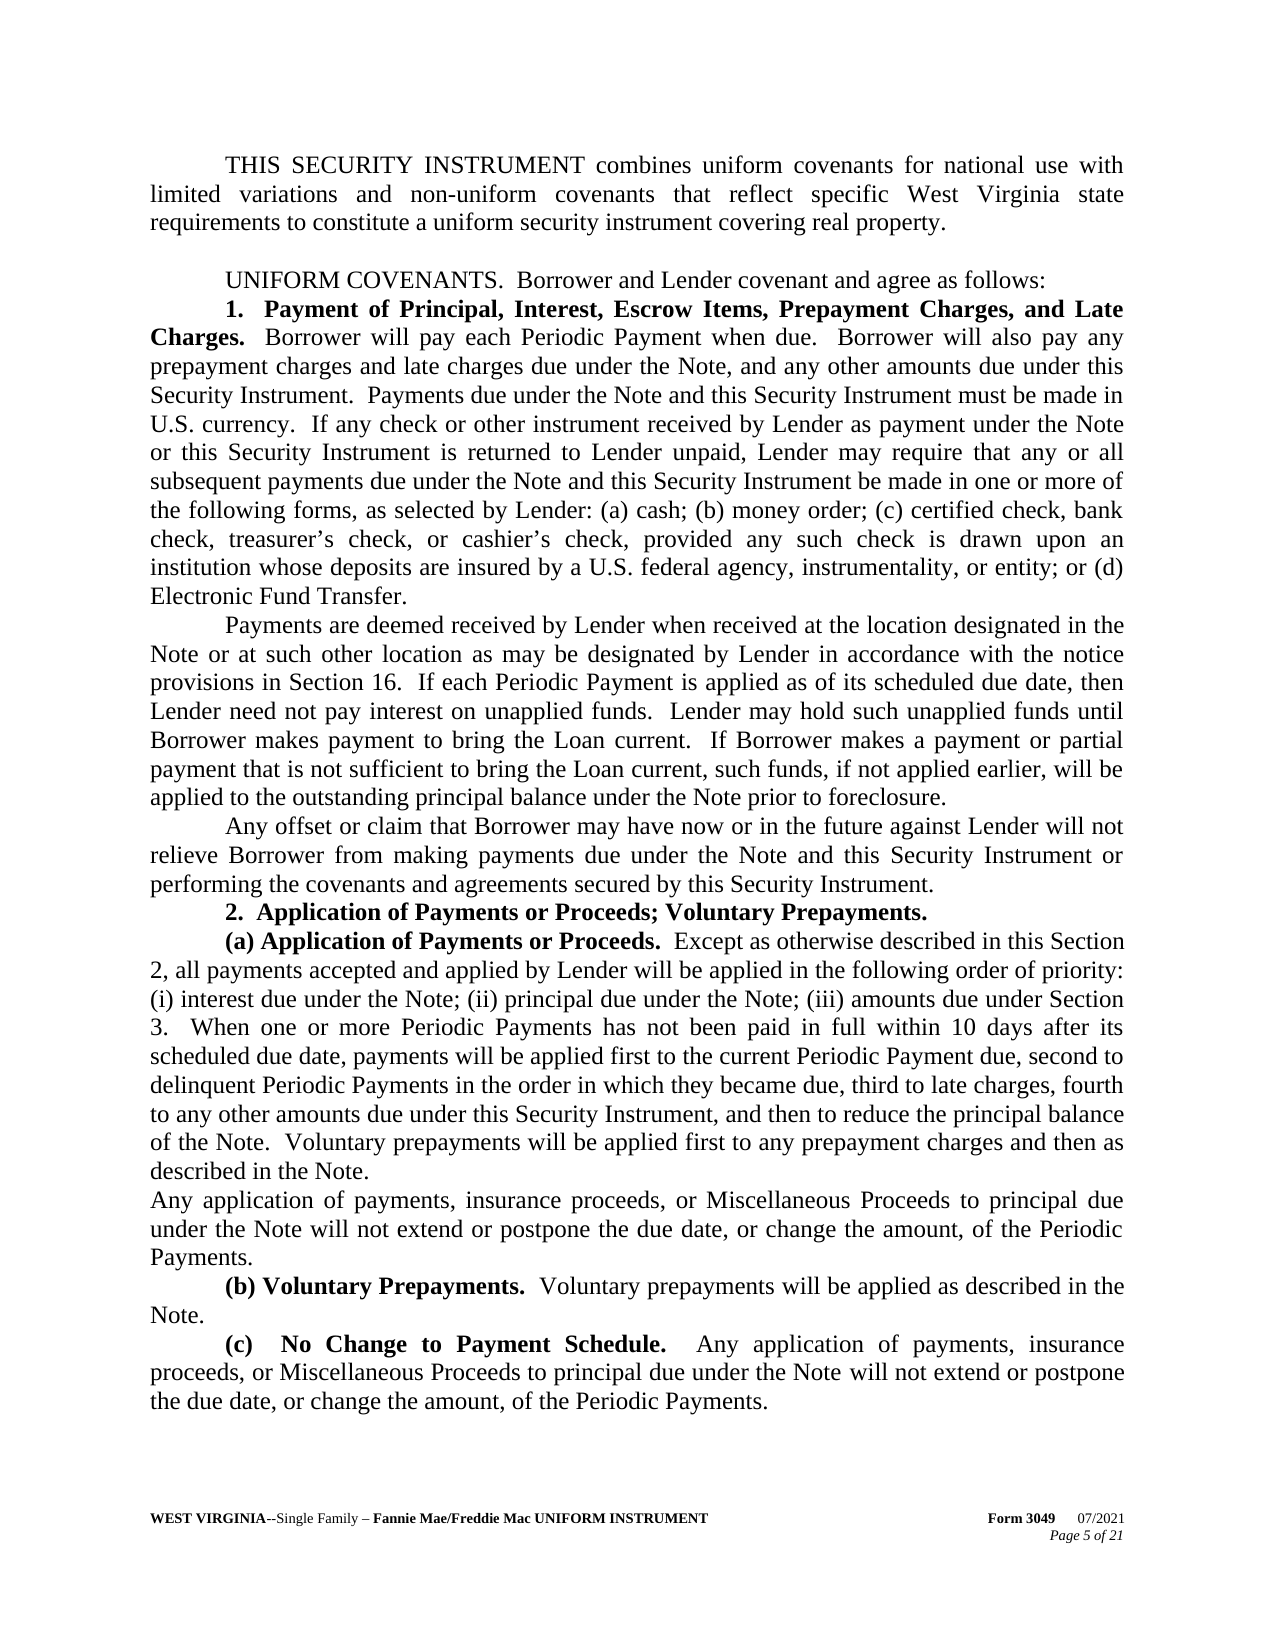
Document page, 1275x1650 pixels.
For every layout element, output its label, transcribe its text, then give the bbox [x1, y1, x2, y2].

text (a) Application of Payments or Proceeds. Except as otherwise described in this Section 2, all payments accepted and applied by Lender will be applied in the following order of priority: (i) interest due under the Note; (ii) principal due under the Note; (iii) amounts due under Section 3. When one or more Periodic Payments has not been paid in full within 10 days after its scheduled due date, payments will be applied first to the current Periodic Payment due, second to delinquent Periodic Payments in the order in which they became due, third to late charges, fourth to any other amounts due under this Security Instrument, and then to reduce the principal balance of the Note. Voluntary prepayments will be applied first to any prepayment charges and then as described in the Note. [150, 926, 1125, 1185]
text (b) Voluntary Prepayments. Voluntary prepayments will be applied as described in the Note. [150, 1271, 1125, 1329]
text Any application of payments, insurance proceeds, or Miscellaneous Proceeds to principal due under the Note will not extend or postpone the due date, or change the amount, of the Periodic Payments. [150, 1185, 1125, 1271]
text (c) No Change to Payment Schedule. Any application of payments, insurance proceeds, or Miscellaneous Proceeds to principal due under the Note will not extend or postpone the due date, or change the amount, of the Periodic Payments. [150, 1329, 1125, 1415]
text THIS SECURITY INSTRUMENT combines uniform covenants for national use with limited variations and non-uniform covenants that reflect specific West Virginia state requirements to constitute a uniform security instrument covering real property. [150, 150, 1125, 236]
text 1. Payment of Principal, Interest, Escrow Items, Prepayment Charges, and Late Charges. Borrower will pay each Periodic Payment when due. Borrower will also pay any prepayment charges and late charges due under the Note, and any other amounts due under this Security Instrument. Payments due under the Note and this Security Instrument must be made in U.S. currency. If any check or other instrument received by Lender as payment under the Note or this Security Instrument is returned to Lender unpaid, Lender may require that any or all subsequent payments due under the Note and this Security Instrument be made in one or more of the following forms, as selected by Lender: (a) cash; (b) money order; (c) certified check, bank check, treasurer’s check, or cashier’s check, provided any such check is drawn upon an institution whose deposits are insured by a U.S. federal agency, instrumentality, or entity; or (d) Electronic Fund Transfer. [150, 294, 1125, 610]
text Payments are deemed received by Lender when received at the location designated in the Note or at such other location as may be designated by Lender in accordance with the notice provisions in Section 16. If each Periodic Payment is applied as of its scheduled due date, then Lender need not pay interest on unapplied funds. Lender may hold such unapplied funds until Borrower makes payment to bring the Loan current. If Borrower makes a payment or partial payment that is not sufficient to bring the Loan current, such funds, if not applied earlier, will be applied to the outstanding principal balance under the Note prior to foreclosure. [150, 610, 1125, 811]
text UNIFORM COVENANTS. Borrower and Lender covenant and agree as follows: [150, 265, 1125, 294]
text Any offset or claim that Borrower may have now or in the future against Lender will not relieve Borrower from making payments due under the Note and this Security Instrument or performing the covenants and agreements secured by this Security Instrument. [150, 811, 1125, 897]
text 2. Application of Payments or Proceeds; Voluntary Prepayments. [150, 897, 1125, 926]
